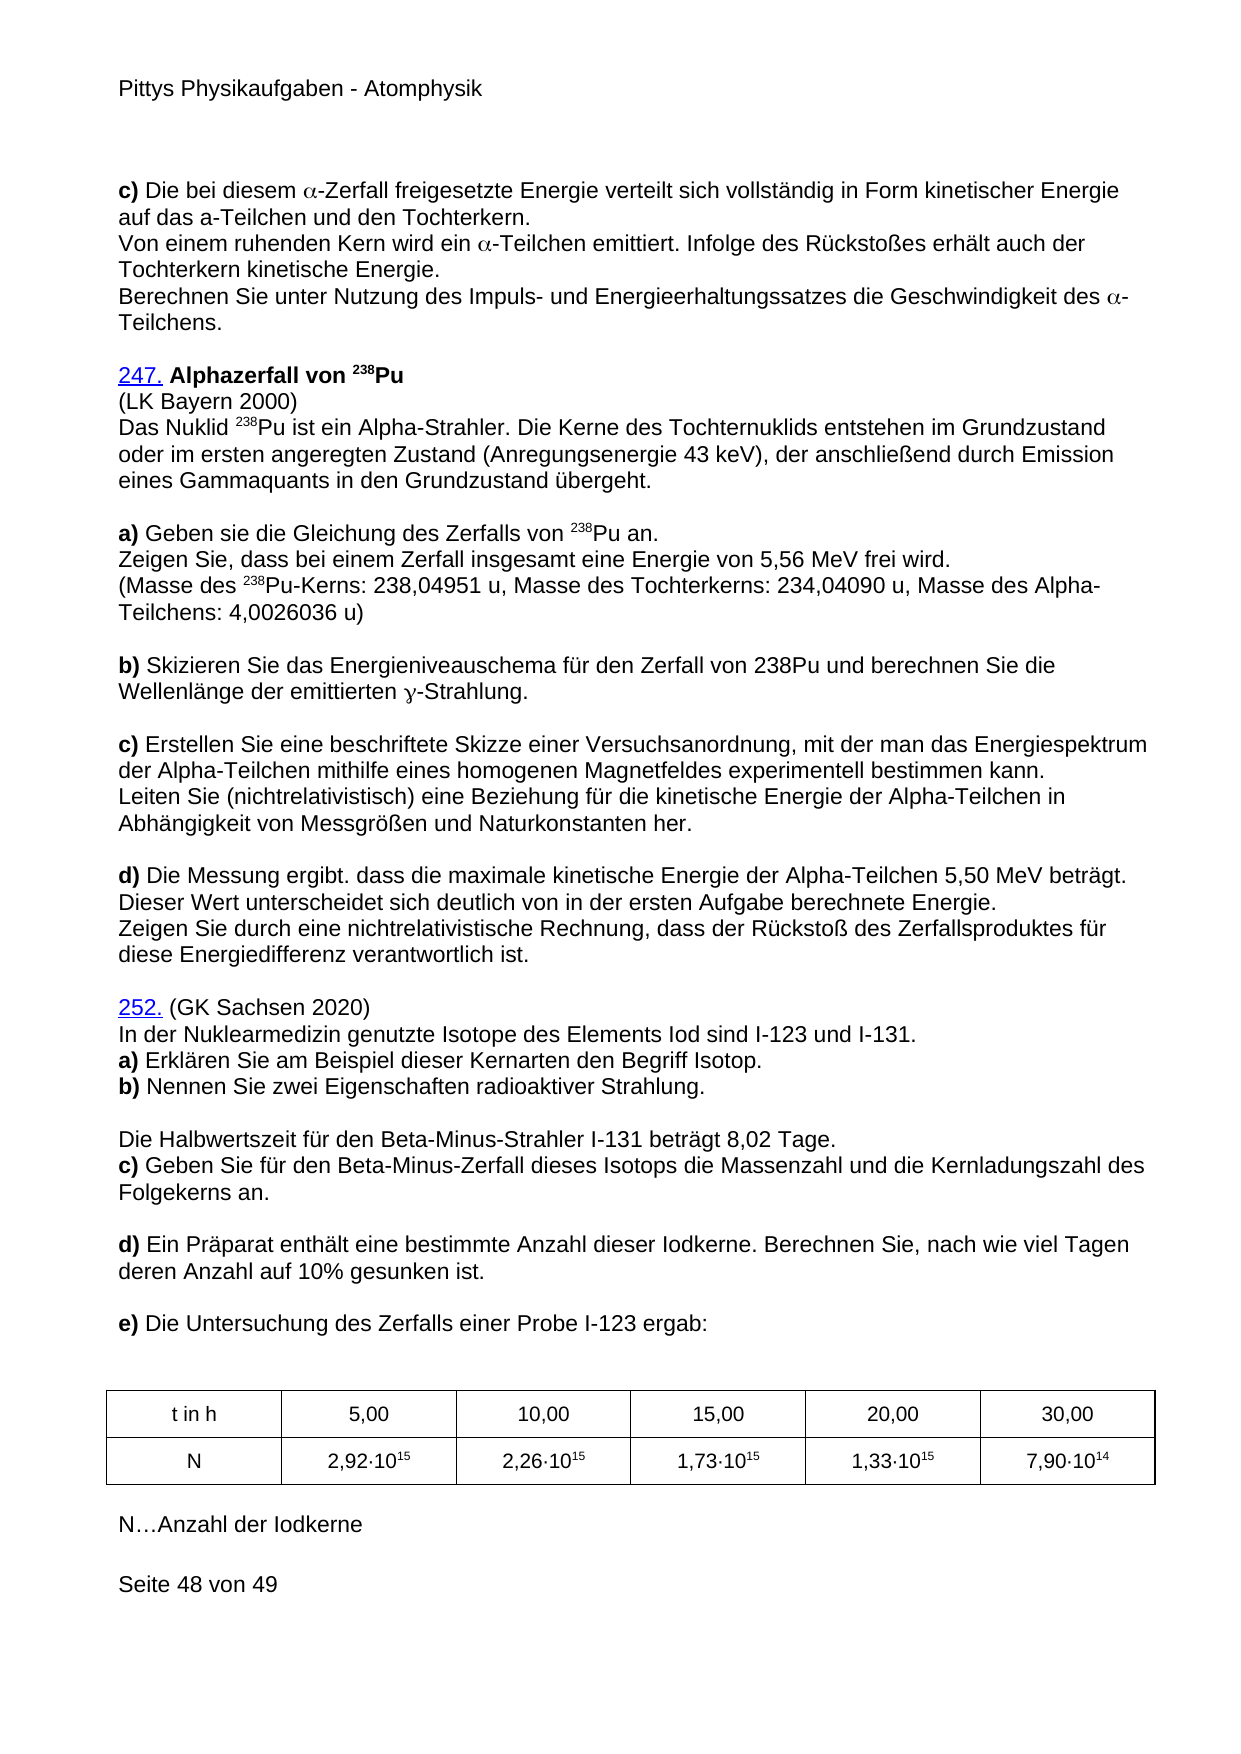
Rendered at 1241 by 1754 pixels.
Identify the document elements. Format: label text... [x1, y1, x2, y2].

text N…Anzahl der Iodkerne [118, 1511, 1152, 1564]
table_cell 7,90∙1014 [981, 1438, 1154, 1484]
table_cell N [107, 1438, 281, 1484]
text c) Die bei diesem -Zerfall freigesetzte Energie verteilt sich vollständig in Form kinetischer Energie auf das a-Teilchen und den Tochterkern. [118, 177, 1152, 230]
text c) Geben Sie für den Beta-Minus-Zerfall dieses Isotops die Massenzahl und die Kernladungszahl des Folgekerns an. [118, 1152, 1152, 1205]
text b) Nennen Sie zwei Eigenschaften radioaktiver Strahlung. [118, 1073, 1152, 1099]
table_header 30,00 [981, 1391, 1154, 1437]
text a) Geben sie die Gleichung des Zerfalls von 238Pu an. Zeigen Sie, dass bei einem Zerfall insgesamt eine Energie von 5,56 MeV frei wird. [118, 520, 1152, 572]
text e) Die Untersuchung des Zerfalls einer Probe I-123 ergab: [118, 1310, 1152, 1337]
text Von einem ruhenden Kern wird ein -Teilchen emittiert. Infolge des Rückstoßes erhält auch der Tochterkern kinetische Energie. [118, 230, 1152, 283]
text b) Skizieren Sie das Energieniveauschema für den Zerfall von 238Pu und berechnen Sie die Wellenlänge der emittierten -Strahlung. [118, 652, 1152, 704]
table_header t in h [107, 1391, 281, 1437]
text Das Nuklid 238Pu ist ein Alpha-Strahler. Die Kerne des Tochternuklids entstehen im Grundzustand oder im ersten angeregten Zustand (Anregungsenergie 43 keV), der anschließend durch Emission eines Gammaquants in den Grundzustand übergeht. [118, 414, 1152, 493]
table_header 20,00 [806, 1391, 980, 1437]
text (Masse des 238Pu-Kerns: 238,04951 u, Masse des Tochterkerns: 234,04090 u, Masse des Alpha-Teilchens: 4,0026036 u) [118, 572, 1152, 625]
table_cell 2,26∙1015 [457, 1438, 630, 1484]
text Die Halbwertszeit für den Beta-Minus-Strahler I-131 beträgt 8,02 Tage. [118, 1126, 1152, 1152]
table_header 5,00 [282, 1391, 456, 1437]
table_header 10,00 [457, 1391, 630, 1437]
table_cell 2,92∙1015 [282, 1438, 456, 1484]
text c) Erstellen Sie eine beschriftete Skizze einer Versuchsanordnung, mit der man das Energiespektrum der Alpha-Teilchen mithilfe eines homogenen Magnetfeldes experimentell bestimmen kann. Leiten Sie (nichtrelativistisch) eine Beziehung für die kinetische Energie der Alpha-Teilchen in Abhängigkeit von Messgrößen und Naturkonstanten her. [118, 731, 1152, 836]
table_header 15,00 [631, 1391, 805, 1437]
text (LK Bayern 2000) [118, 388, 1152, 414]
text d) Die Messung ergibt. dass die maximale kinetische Energie der Alpha-Teilchen 5,50 MeV beträgt. Dieser Wert unterscheidet sich deutlich von in der ersten Aufgabe berechnete Energie. [118, 862, 1152, 915]
text 252. (GK Sachsen 2020) [118, 994, 1152, 1021]
table_cell 1,73∙1015 [631, 1438, 805, 1484]
text a) Erklären Sie am Beispiel dieser Kernarten den Begriff Isotop. [118, 1047, 1152, 1073]
text d) Ein Präparat enthält eine bestimmte Anzahl dieser Iodkerne. Berechnen Sie, nach wie viel Tagen deren Anzahl auf 10% gesunken ist. [118, 1231, 1152, 1284]
table_cell 1,33∙1015 [806, 1438, 980, 1484]
text 247. Alphazerfall von 238Pu [118, 362, 1152, 388]
text Berechnen Sie unter Nutzung des Impuls- und Energieerhaltungssatzes die Geschwindigkeit des -Teilchens. [118, 283, 1152, 335]
text Zeigen Sie durch eine nichtrelativistische Rechnung, dass der Rückstoß des Zerfallsproduktes für diese Energiedifferenz verantwortlich ist. [118, 915, 1152, 968]
text In der Nuklearmedizin genutzte Isotope des Elements Iod sind I-123 und I-131. [118, 1021, 1152, 1047]
